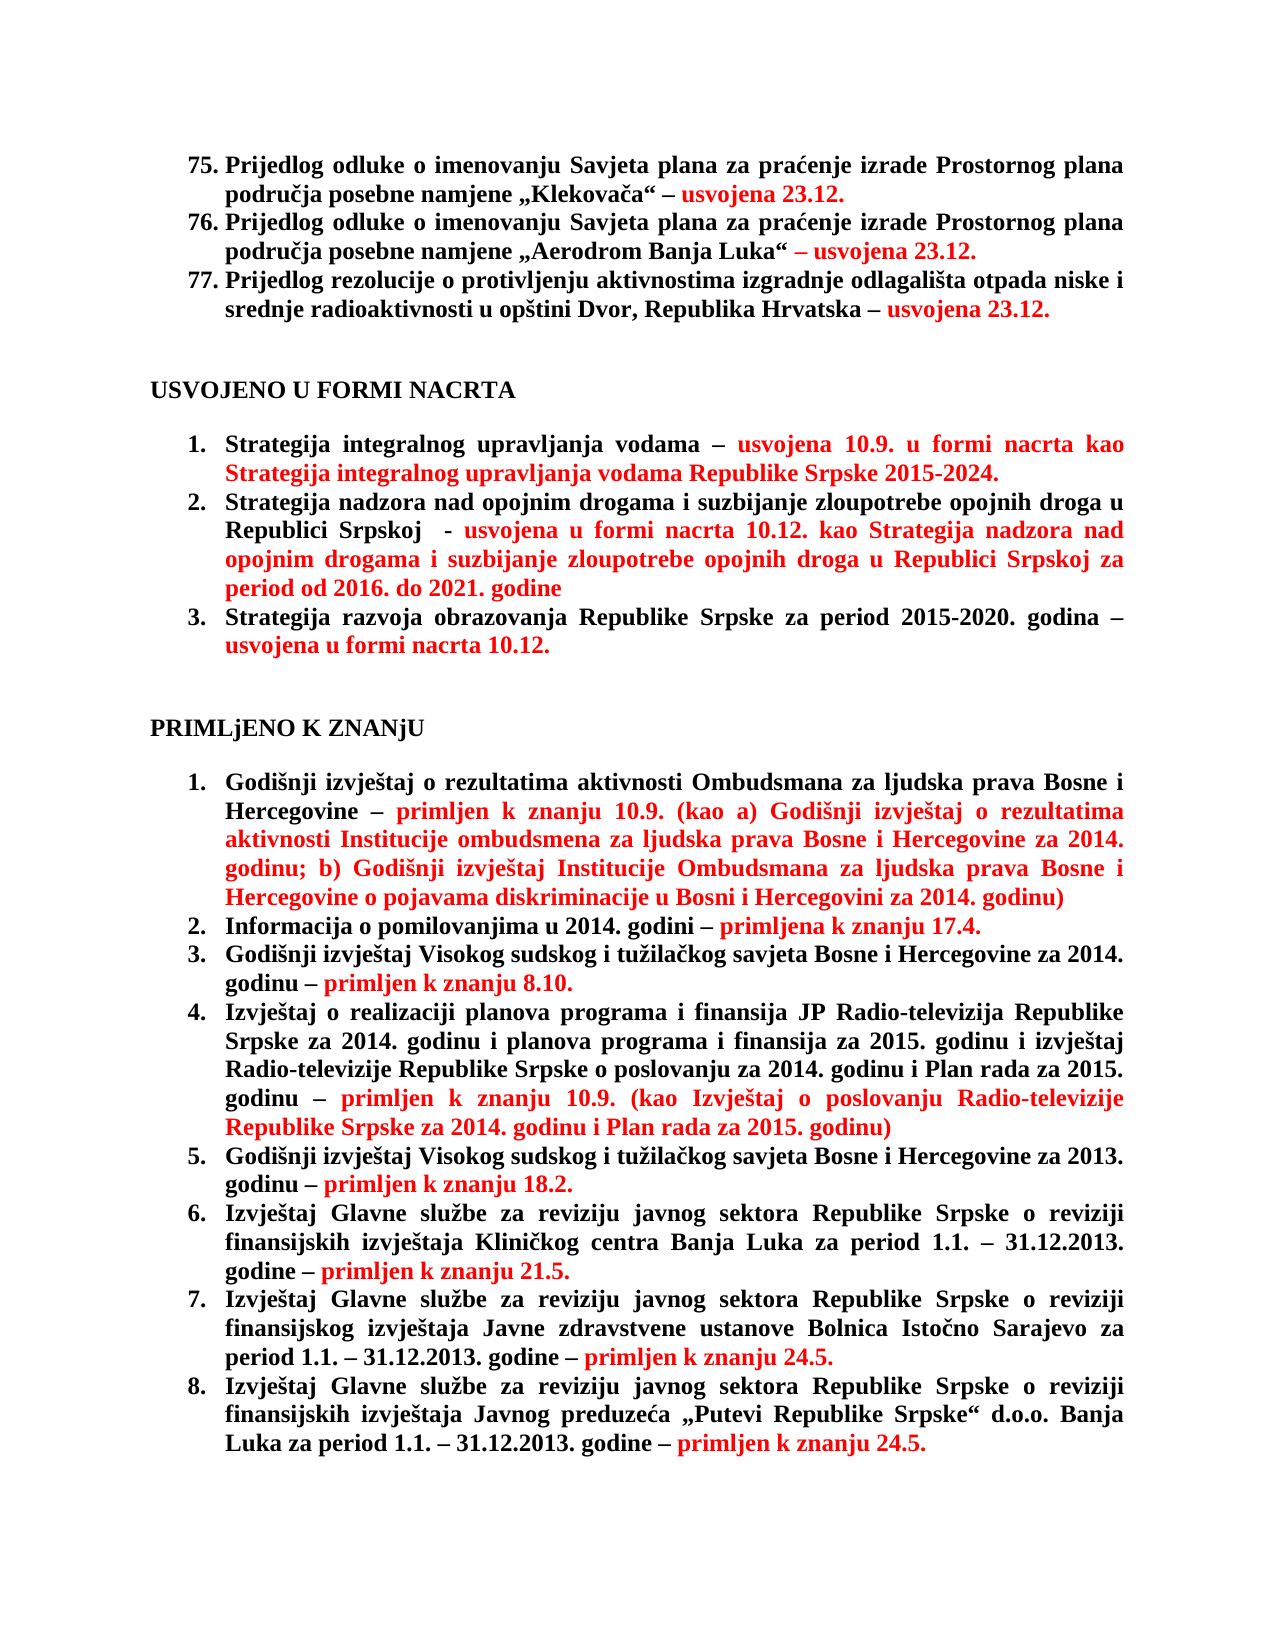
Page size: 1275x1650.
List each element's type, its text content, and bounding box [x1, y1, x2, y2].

list Prijedlog odluke o imenovanju Savjeta plana za praćenje izrade Prostornog plana područja posebne namjene „Klekovača“ – usvojena 23.12. [187, 150, 1125, 207]
list Izvještaj Glavne službe za reviziju javnog sektora Republike Srpske o reviziji finansijskih izvještaja Javnog preduzeća „Putevi Republike Srpske“ d.o.o. Banja Luka za period 1.1. – 31.12.2013. godine – primljen k znanju 24.5. [187, 1371, 1125, 1457]
list Izvještaj o realizaciji planova programa i finansija JP Radio-televizija Republike Srpske za 2014. godinu i planova programa i finansija za 2015. godinu i izvještaj Radio-televizije Republike Srpske o poslovanju za 2014. godinu i Plan rada za 2015. godinu – primljen k znanju 10.9. (kao Izvještaj o poslovanju Radio-televizije Republike Srpske za 2014. godinu i Plan rada za 2015. godinu) [187, 997, 1125, 1141]
list Godišnji izvještaj Visokog sudskog i tužilačkog savjeta Bosne i Hercegovine za 2014. godinu – primljen k znanju 8.10. [187, 939, 1125, 997]
list Strategija razvoja obrazovanja Republike Srpske za period 2015-2020. godina – usvojena u formi nacrta 10.12. [187, 602, 1125, 659]
list Izvještaj Glavne službe za reviziju javnog sektora Republike Srpske o reviziji finansijskog izvještaja Javne zdravstvene ustanove Bolnica Istočno Sarajevo za period 1.1. – 31.12.2013. godine – primljen k znanju 24.5. [187, 1284, 1125, 1371]
text PRIMLjENO K ZNANjU [150, 713, 1125, 742]
text USVOJENO U FORMI NACRTA [150, 376, 1125, 404]
list Strategija integralnog upravljanja vodama – usvojena 10.9. u formi nacrta kao Strategija integralnog upravljanja vodama Republike Srpske 2015-2024. [187, 429, 1125, 487]
list Godišnji izvještaj o rezultatima aktivnosti Ombudsmana za ljudska prava Bosne i Hercegovine – primljen k znanju 10.9. (kao a) Godišnji izvještaj o rezultatima aktivnosti Institucije ombudsmena za ljudska prava Bosne i Hercegovine za 2014. godinu; b) Godišnji izvještaj Institucije Ombudsmana za ljudska prava Bosne i Hercegovine o pojavama diskriminacije u Bosni i Hercegovini za 2014. godinu) [187, 767, 1125, 911]
list Izvještaj Glavne službe za reviziju javnog sektora Republike Srpske o reviziji finansijskih izvještaja Kliničkog centra Banja Luka za period 1.1. – 31.12.2013. godine – primljen k znanju 21.5. [187, 1198, 1125, 1284]
list Prijedlog odluke o imenovanju Savjeta plana za praćenje izrade Prostornog plana područja posebne namjene „Aerodrom Banja Luka“ – usvojena 23.12. [187, 207, 1125, 265]
list Prijedlog rezolucije o protivljenju aktivnostima izgradnje odlagališta otpada niske i srednje radioaktivnosti u opštini Dvor, Republika Hrvatska – usvojena 23.12. [187, 265, 1125, 322]
list Strategija nadzora nad opojnim drogama i suzbijanje zloupotrebe opojnih droga u Republici Srpskoj - usvojena u formi nacrta 10.12. kao Strategija nadzora nad opojnim drogama i suzbijanje zloupotrebe opojnih droga u Republici Srpskoj za period od 2016. do 2021. godine [187, 487, 1125, 602]
list Godišnji izvještaj Visokog sudskog i tužilačkog savjeta Bosne i Hercegovine za 2013. godinu – primljen k znanju 18.2. [187, 1141, 1125, 1198]
list Informacija o pomilovanjima u 2014. godini – primljena k znanju 17.4. [187, 911, 1125, 939]
